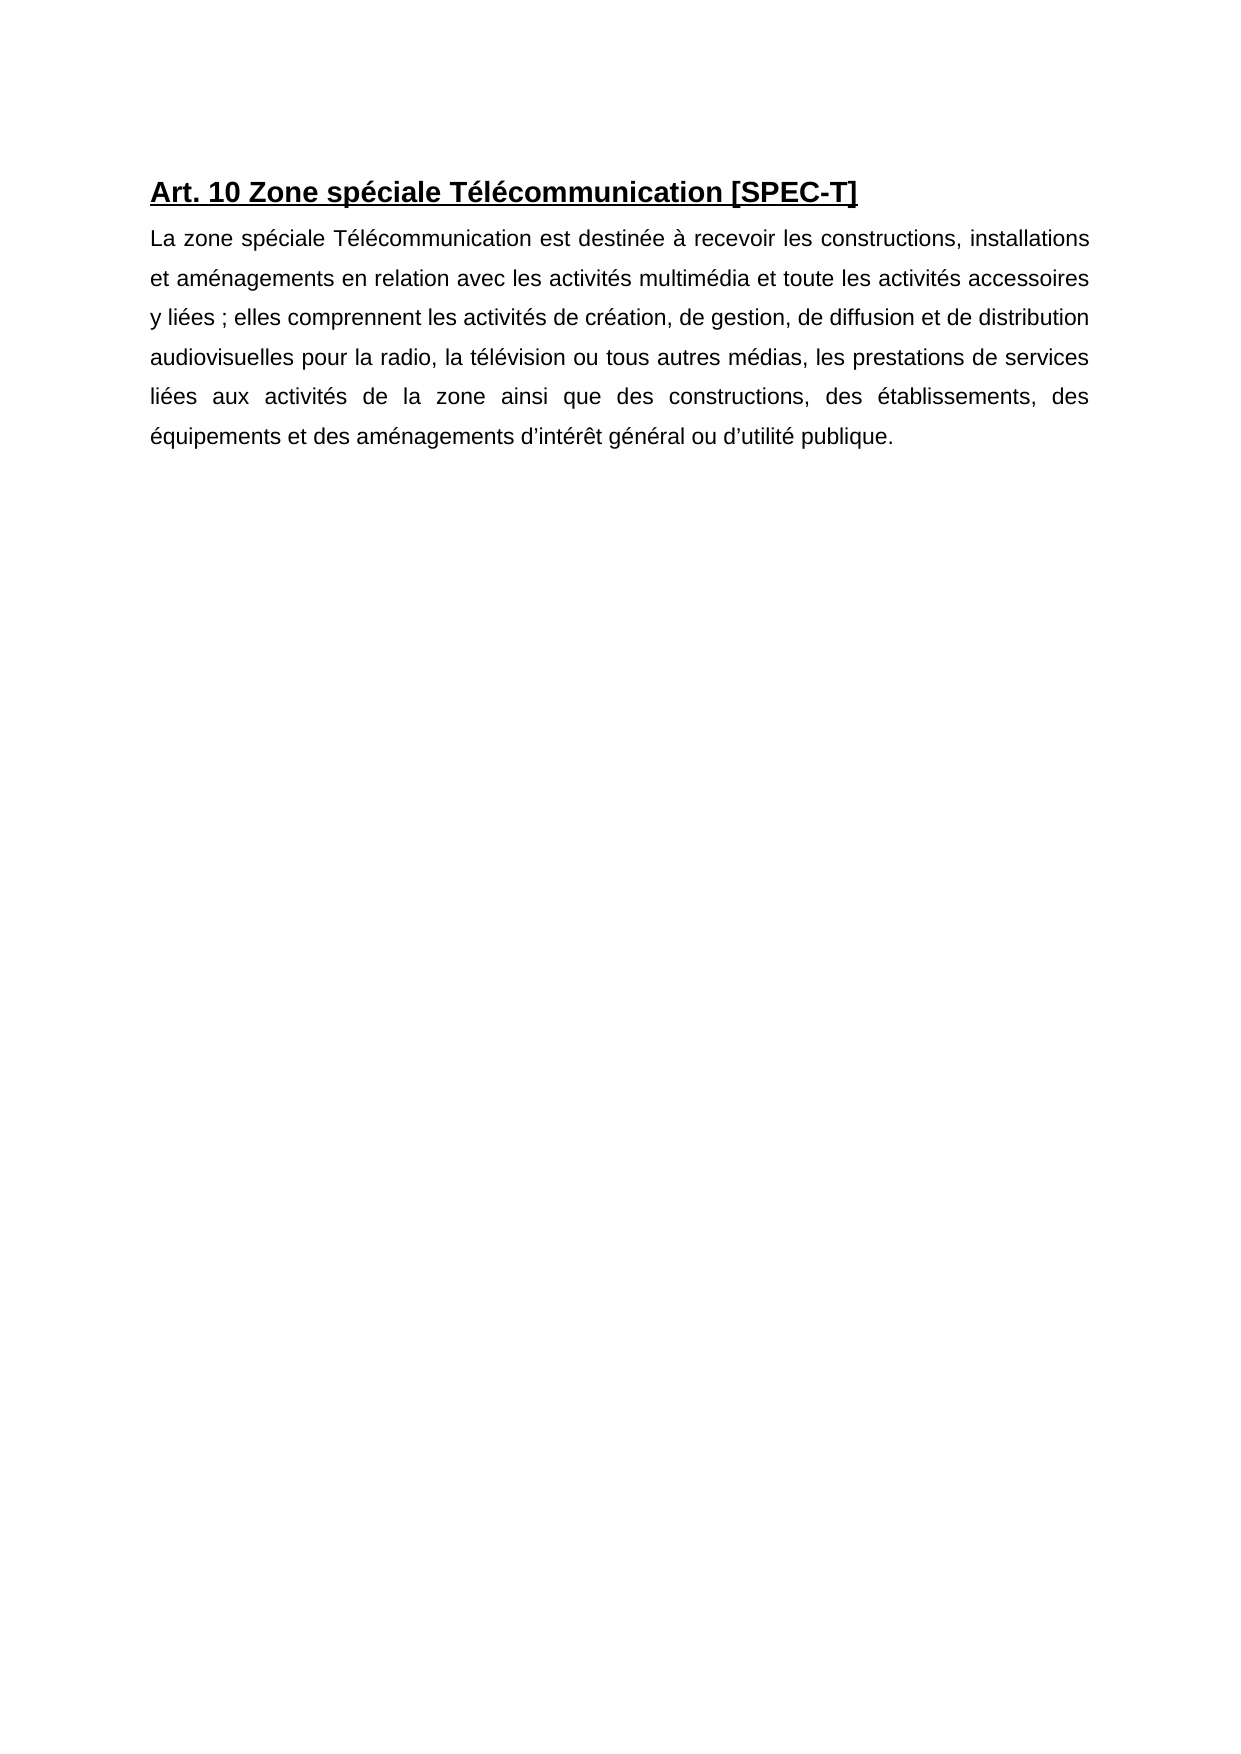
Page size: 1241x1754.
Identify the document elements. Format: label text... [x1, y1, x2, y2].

text La zone spéciale Télécommunication est destinée à recevoir les constructions, installations et aménagements en relation avec les activités multimédia et toute les activités accessoires y liées ; elles comprennent les activités de création, de gestion, de diffusion et de distribution audiovisuelles pour la radio, la télévision ou tous autres médias, les prestations de services liées aux activités de la zone ainsi que des constructions, des établissements, des équipements et des aménagements d’intérêt général ou d’utilité publique. [150, 225, 1090, 449]
subtitle Art. 10 Zone spéciale Télécommunication [SPEC-T] [150, 175, 1090, 208]
